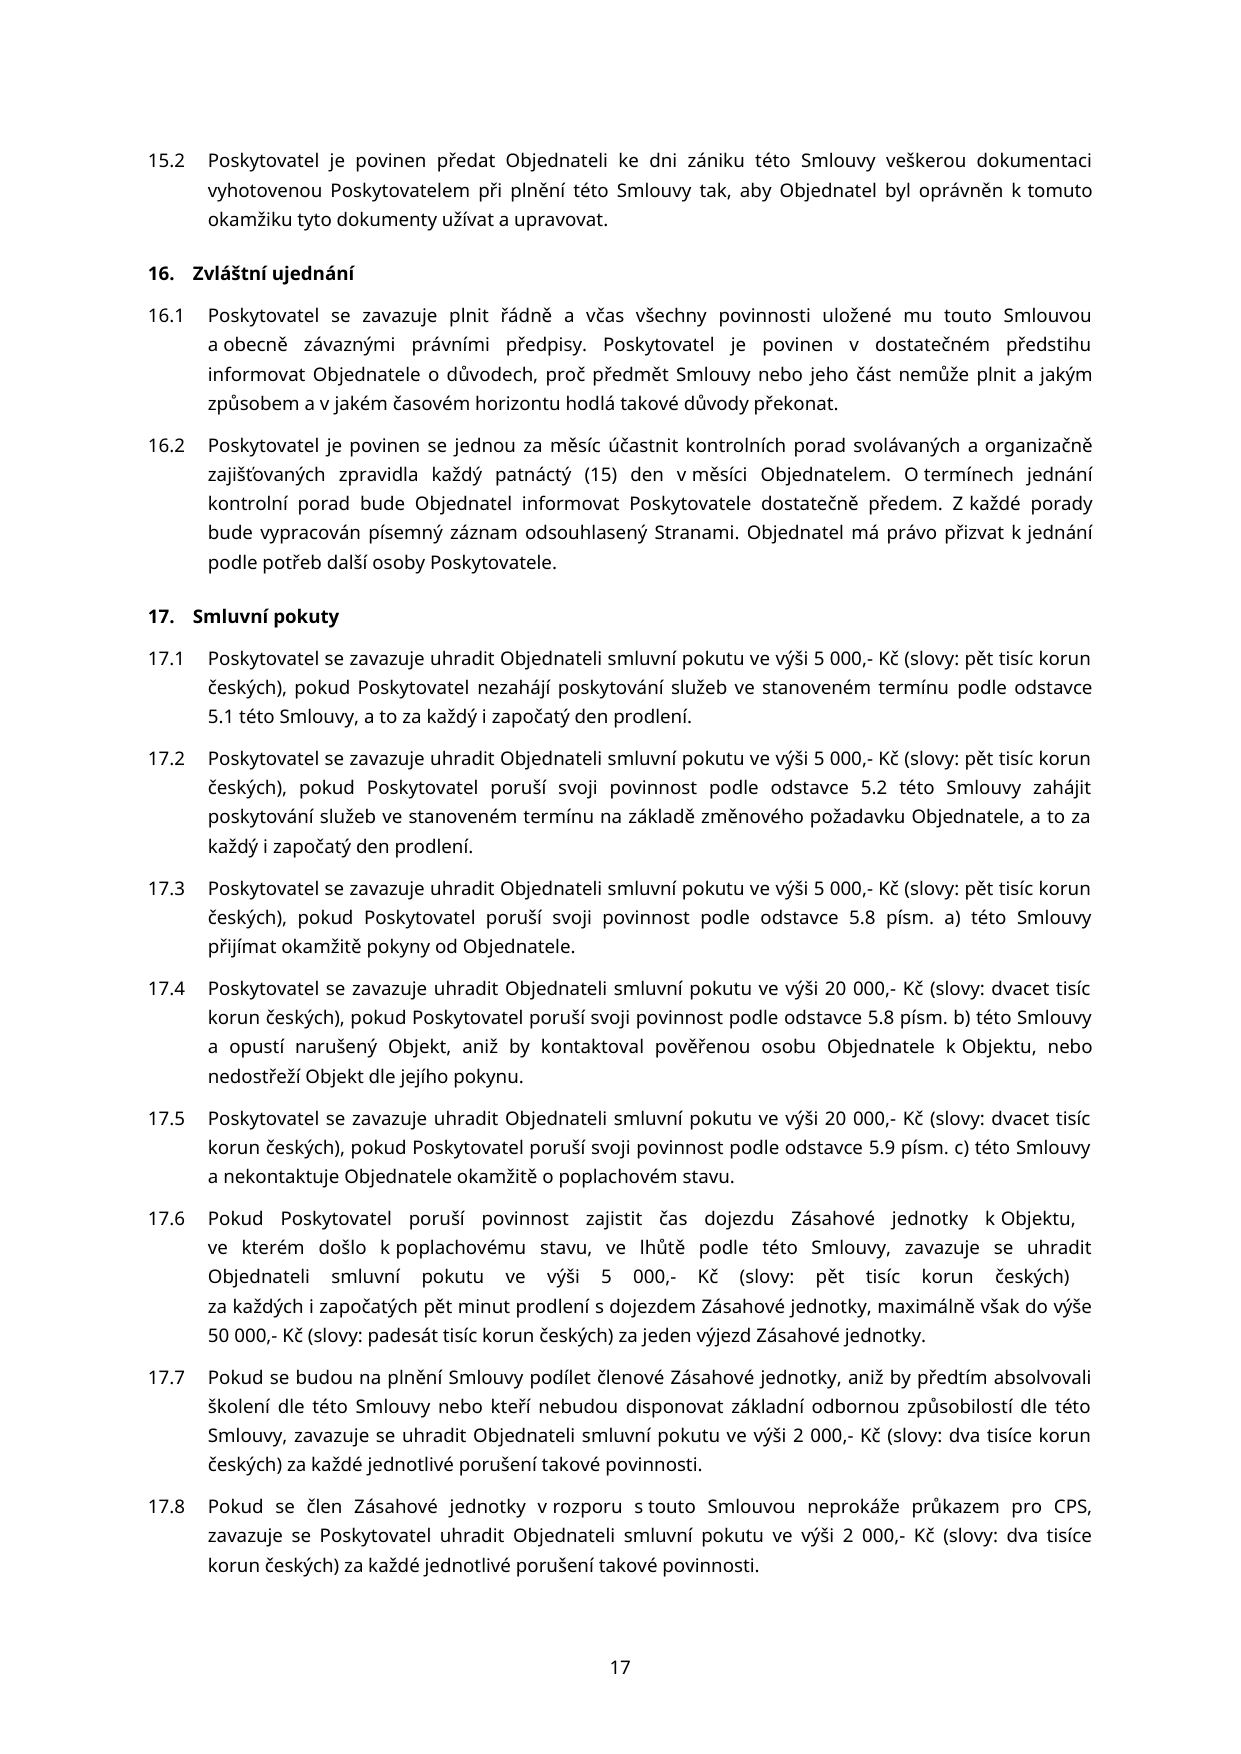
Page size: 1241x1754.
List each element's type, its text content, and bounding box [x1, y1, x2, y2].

list Poskytovatel se zavazuje uhradit Objednateli smluvní pokutu ve výši 20 000,- Kč (slovy: dvacet tisíc korun českých), pokud Poskytovatel poruší svoji povinnost podle odstavce 5.8 písm. b) této Smlouvy a opustí narušený Objekt, aniž by kontaktoval pověřenou osobu Objednatele k Objektu, nebo nedostřeží Objekt dle jejího pokynu. [148, 975, 1092, 1088]
list Poskytovatel se zavazuje plnit řádně a včas všechny povinnosti uložené mu touto Smlouvou a obecně závaznými právními předpisy. Poskytovatel je povinen v dostatečném předstihu informovat Objednatele o důvodech, proč předmět Smlouvy nebo jeho část nemůže plnit a jakým způsobem a v jakém časovém horizontu hodlá takové důvody překonat. [148, 302, 1092, 416]
list Poskytovatel se zavazuje uhradit Objednateli smluvní pokutu ve výši 5 000,- Kč (slovy: pět tisíc korun českých), pokud Poskytovatel poruší svoji povinnost podle odstavce 5.2 této Smlouvy zahájit poskytování služeb ve stanoveném termínu na základě změnového požadavku Objednatele, a to za každý i započatý den prodlení. [148, 745, 1092, 859]
list Poskytovatel je povinen předat Objednateli ke dni zániku této Smlouvy veškerou dokumentaci vyhotovenou Poskytovatelem při plnění této Smlouvy tak, aby Objednatel byl oprávněn k tomuto okamžiku tyto dokumenty užívat a upravovat. [148, 148, 1092, 232]
subtitle Zvláštní ujednání [148, 261, 1092, 286]
list Poskytovatel se zavazuje uhradit Objednateli smluvní pokutu ve výši 5 000,- Kč (slovy: pět tisíc korun českých), pokud Poskytovatel nezahájí poskytování služeb ve stanoveném termínu podle odstavce 5.1 této Smlouvy, a to za každý i započatý den prodlení. [148, 645, 1092, 729]
list Poskytovatel se zavazuje uhradit Objednateli smluvní pokutu ve výši 5 000,- Kč (slovy: pět tisíc korun českých), pokud Poskytovatel poruší svoji povinnost podle odstavce 5.8 písm. a) této Smlouvy přijímat okamžitě pokyny od Objednatele. [148, 875, 1092, 959]
list Pokud se budou na plnění Smlouvy podílet členové Zásahové jednotky, aniž by předtím absolvovali školení dle této Smlouvy nebo kteří nebudou disponovat základní odbornou způsobilostí dle této Smlouvy, zavazuje se uhradit Objednateli smluvní pokutu ve výši 2 000,- Kč (slovy: dva tisíce korun českých) za každé jednotlivé porušení takové povinnosti. [148, 1364, 1092, 1477]
list Pokud Poskytovatel poruší povinnost zajistit čas dojezdu Zásahové jednotky k Objektu, ve kterém došlo k poplachovému stavu, ve lhůtě podle této Smlouvy, zavazuje se uhradit Objednateli smluvní pokutu ve výši 5 000,- Kč (slovy: pět tisíc korun českých) za každých i započatých pět minut prodlení s dojezdem Zásahové jednotky, maximálně však do výše 50 000,- Kč (slovy: padesát tisíc korun českých) za jeden výjezd Zásahové jednotky. [148, 1205, 1092, 1348]
list Poskytovatel je povinen se jednou za měsíc účastnit kontrolních porad svolávaných a organizačně zajišťovaných zpravidla každý patnáctý (15) den v měsíci Objednatelem. O termínech jednání kontrolní porad bude Objednatel informovat Poskytovatele dostatečně předem. Z každé porady bude vypracován písemný záznam odsouhlasený Stranami. Objednatel má právo přizvat k jednání podle potřeb další osoby Poskytovatele. [148, 432, 1092, 574]
list Poskytovatel se zavazuje uhradit Objednateli smluvní pokutu ve výši 20 000,- Kč (slovy: dvacet tisíc korun českých), pokud Poskytovatel poruší svoji povinnost podle odstavce 5.9 písm. c) této Smlouvy a nekontaktuje Objednatele okamžitě o poplachovém stavu. [148, 1105, 1092, 1189]
subtitle Smluvní pokuty [148, 603, 1092, 629]
list Pokud se člen Zásahové jednotky v rozporu s touto Smlouvou neprokáže průkazem pro CPS, zavazuje se Poskytovatel uhradit Objednateli smluvní pokutu ve výši 2 000,- Kč (slovy: dva tisíce korun českých) za každé jednotlivé porušení takové povinnosti. [148, 1493, 1092, 1578]
